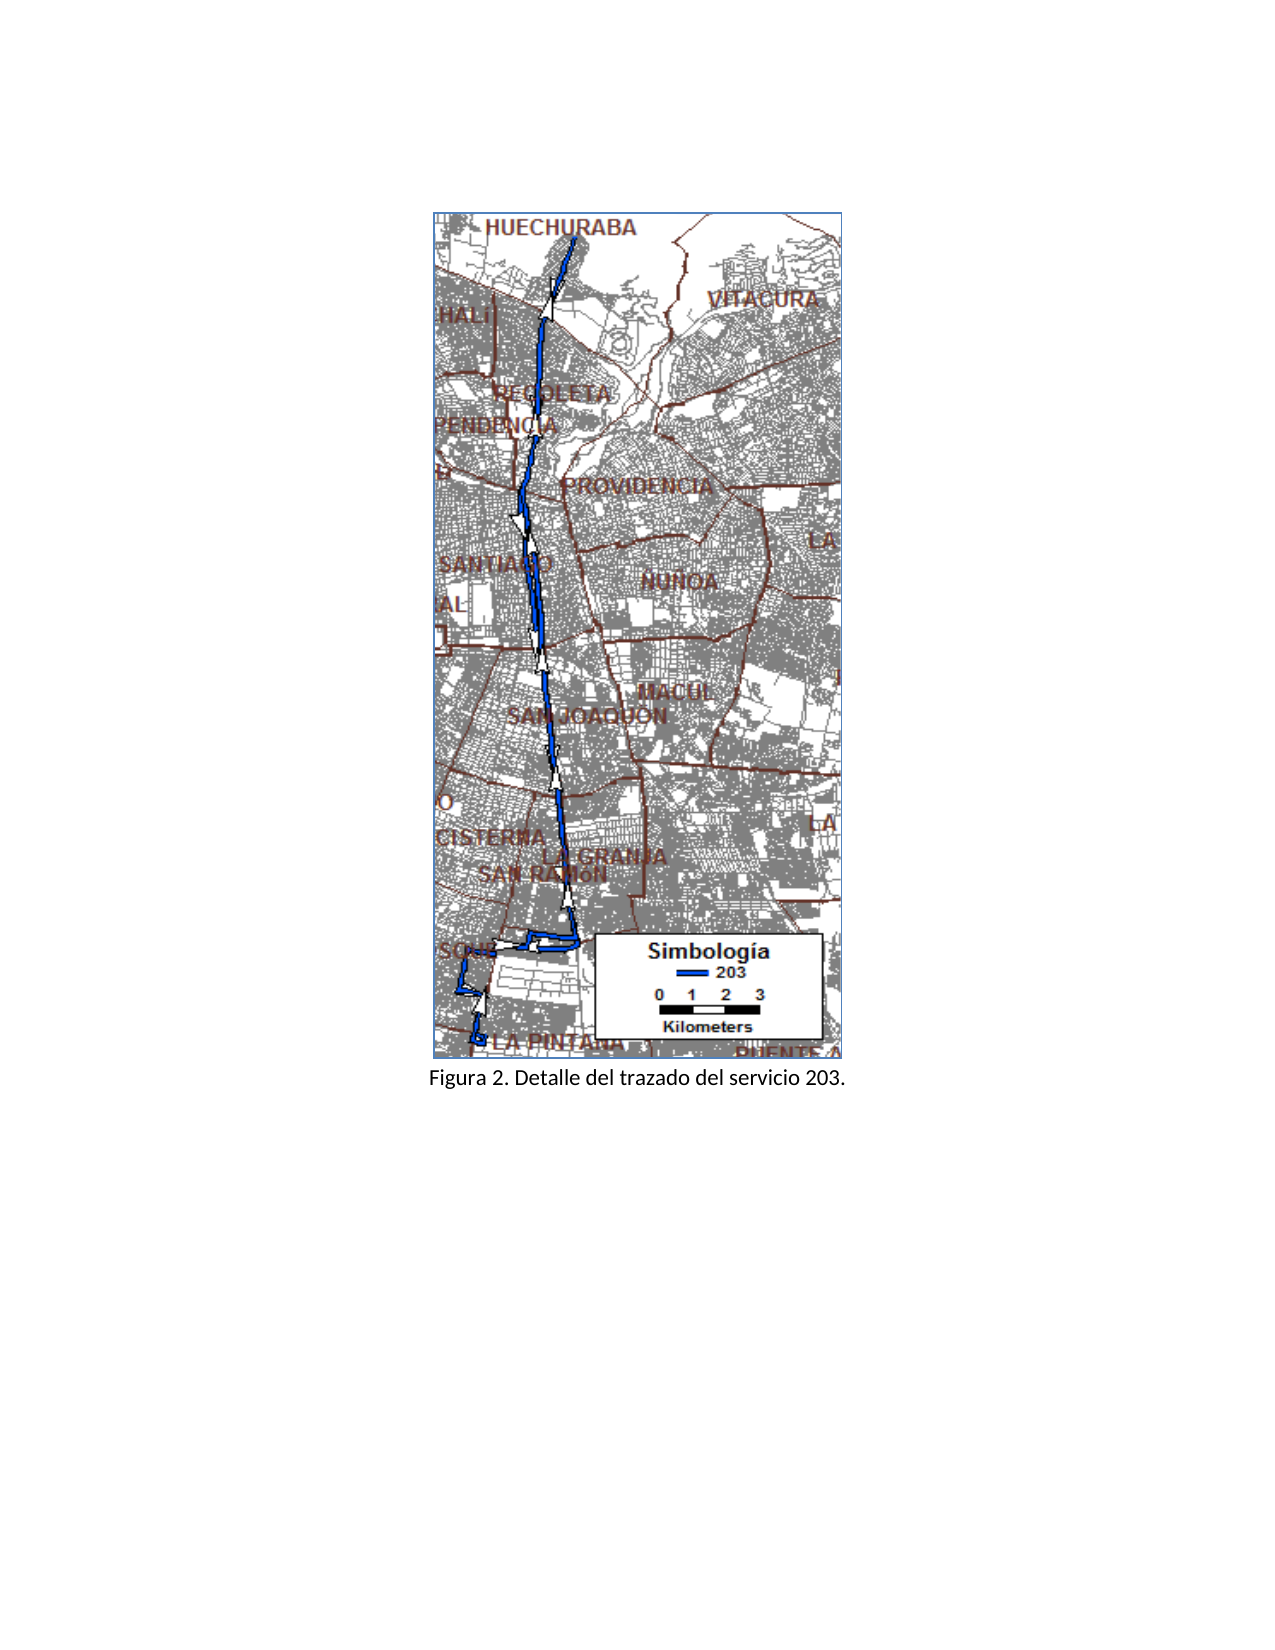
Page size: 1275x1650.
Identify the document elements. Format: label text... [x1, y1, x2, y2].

text Figura 2. Detalle del trazado del servicio 203. [148, 1063, 1127, 1091]
picture [435, 214, 841, 1057]
